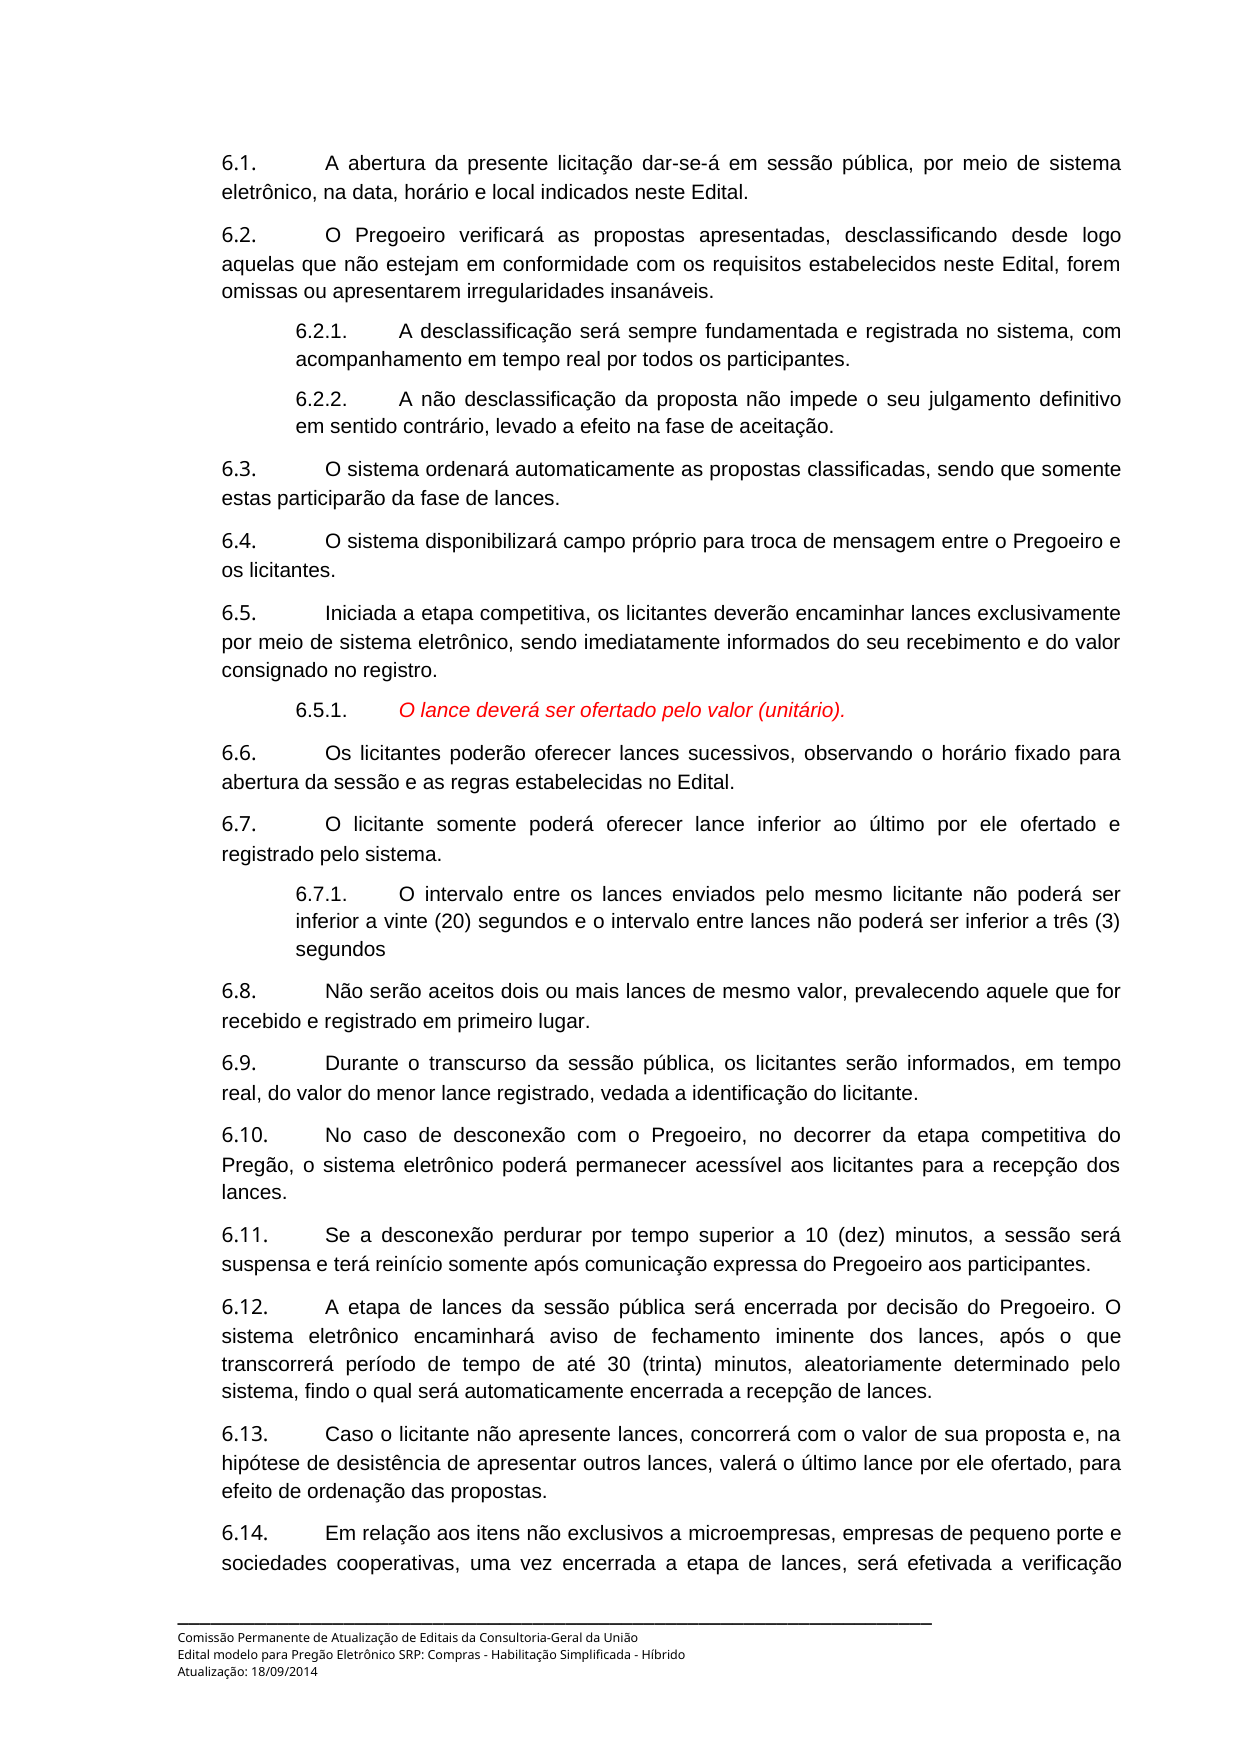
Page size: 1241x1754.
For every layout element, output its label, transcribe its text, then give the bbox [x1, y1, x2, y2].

list Iniciada a etapa competitiva, os licitantes deverão encaminhar lances exclusivamente por meio de sistema eletrônico, sendo imediatamente informados do seu recebimento e do valor consignado no registro. [221, 598, 1122, 682]
list No caso de desconexão com o Pregoeiro, no decorrer da etapa competitiva do Pregão, o sistema eletrônico poderá permanecer acessível aos licitantes para a recepção dos lances. [221, 1121, 1122, 1204]
list O intervalo entre os lances enviados pelo mesmo licitante não poderá ser inferior a vinte (20) segundos e o intervalo entre lances não poderá ser inferior a três (3) segundos [295, 882, 1122, 961]
list O sistema disponibilizará campo próprio para troca de mensagem entre o Pregoeiro e os licitantes. [221, 526, 1122, 582]
list A etapa de lances da sessão pública será encerrada por decisão do Pregoeiro. O sistema eletrônico encaminhará aviso de fechamento iminente dos lances, após o que transcorrerá período de tempo de até 30 (trinta) minutos, aleatoriamente determinado pelo sistema, findo o qual será automaticamente encerrada a recepção de lances. [221, 1292, 1122, 1403]
list A abertura da presente licitação dar-se-á em sessão pública, por meio de sistema eletrônico, na data, horário e local indicados neste Edital. [221, 148, 1122, 204]
list Se a desconexão perdurar por tempo superior a 10 (dez) minutos, a sessão será suspensa e terá reinício somente após comunicação expressa do Pregoeiro aos participantes. [221, 1220, 1122, 1276]
list A não desclassificação da proposta não impede o seu julgamento definitivo em sentido contrário, levado a efeito na fase de aceitação. [295, 387, 1122, 438]
list Os licitantes poderão oferecer lances sucessivos, observando o horário fixado para abertura da sessão e as regras estabelecidas no Edital. [221, 738, 1122, 793]
list Durante o transcurso da sessão pública, os licitantes serão informados, em tempo real, do valor do menor lance registrado, vedada a identificação do licitante. [221, 1048, 1122, 1104]
list Não serão aceitos dois ou mais lances de mesmo valor, prevalecendo aquele que for recebido e registrado em primeiro lugar. [221, 977, 1122, 1032]
list O lance deverá ser ofertado pelo valor (unitário). [295, 698, 1122, 722]
list O Pregoeiro verificará as propostas apresentadas, desclassificando desde logo aquelas que não estejam em conformidade com os requisitos estabelecidos neste Edital, forem omissas ou apresentarem irregularidades insanáveis. [221, 220, 1122, 303]
list Caso o licitante não apresente lances, concorrerá com o valor de sua proposta e, na hipótese de desistência de apresentar outros lances, valerá o último lance por ele ofertado, para efeito de ordenação das propostas. [221, 1419, 1122, 1502]
list O licitante somente poderá oferecer lance inferior ao último por ele ofertado e registrado pelo sistema. [221, 809, 1122, 866]
list O sistema ordenará automaticamente as propostas classificadas, sendo que somente estas participarão da fase de lances. [221, 454, 1122, 510]
list A desclassificação será sempre fundamentada e registrada no sistema, com acompanhamento em tempo real por todos os participantes. [295, 319, 1122, 371]
